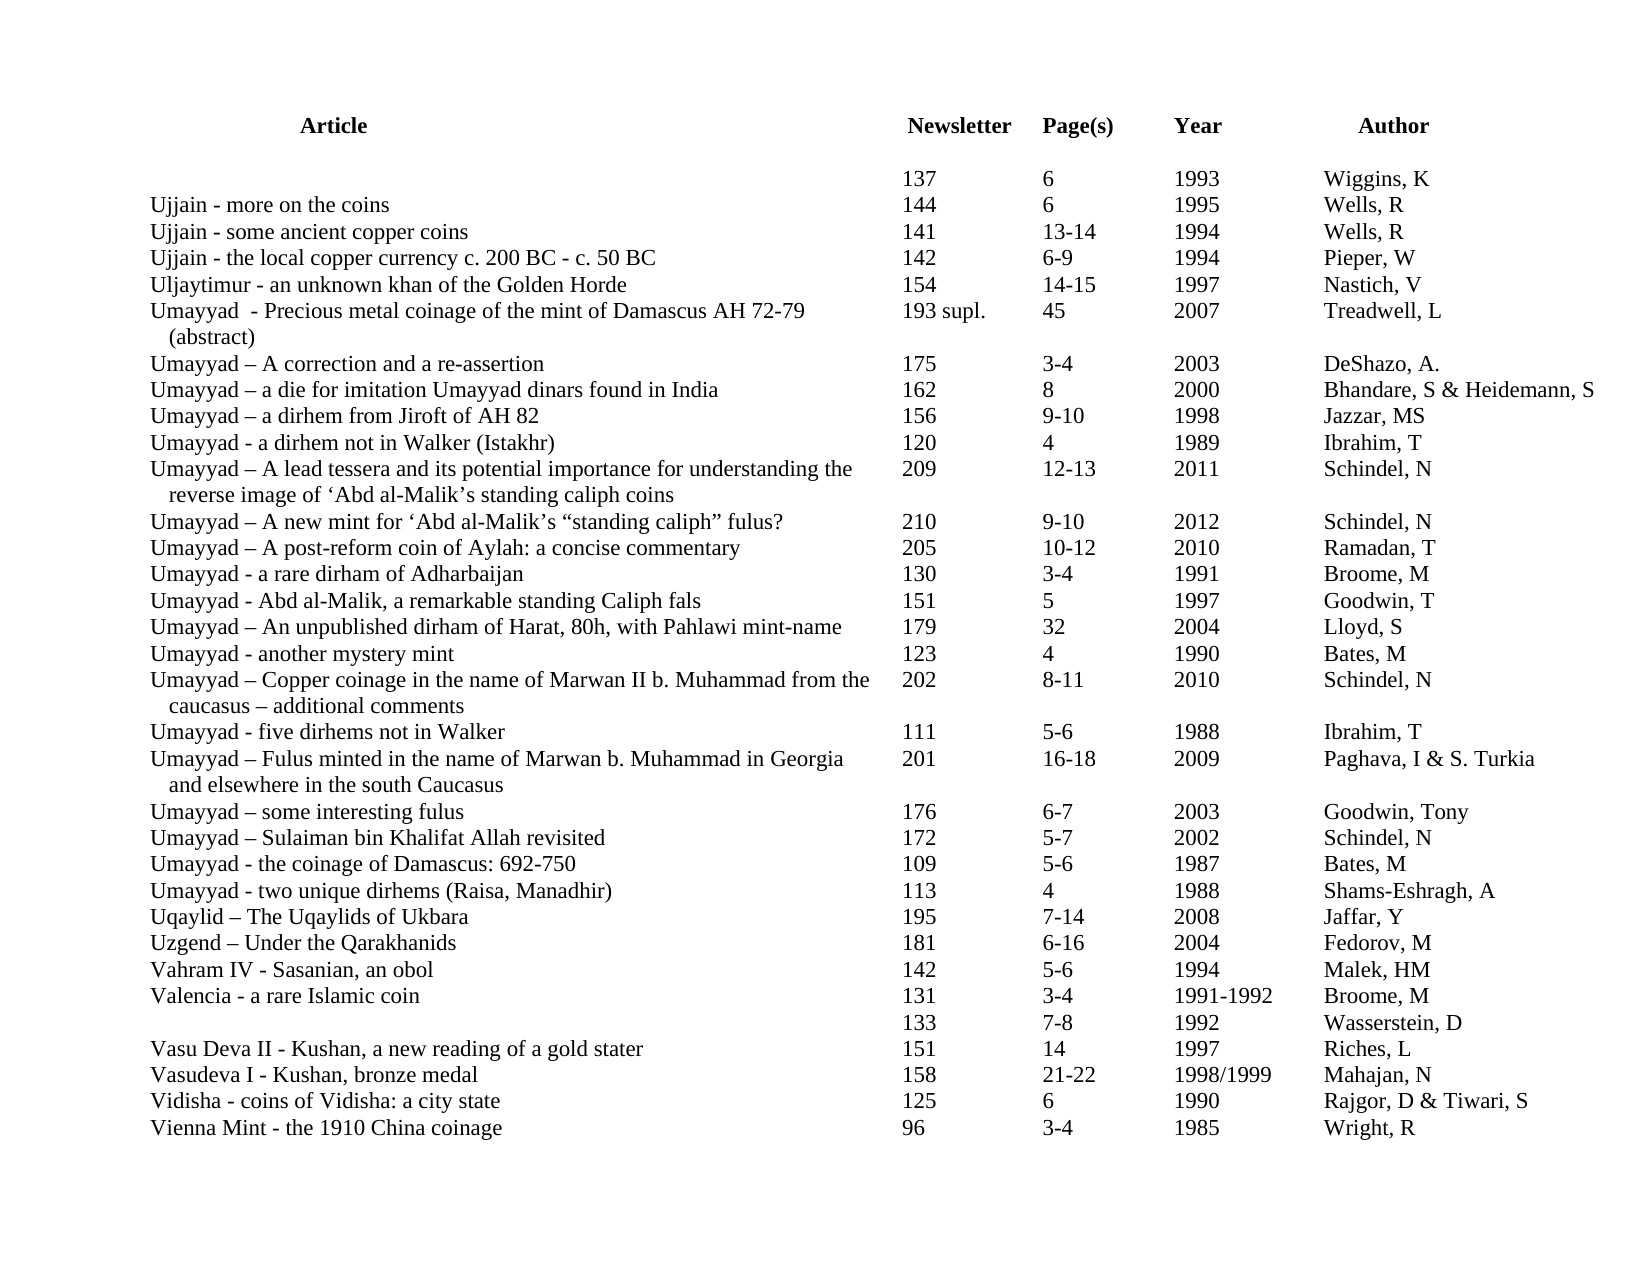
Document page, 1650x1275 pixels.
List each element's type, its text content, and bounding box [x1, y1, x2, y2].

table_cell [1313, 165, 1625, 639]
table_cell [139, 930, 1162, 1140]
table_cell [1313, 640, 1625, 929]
table_header Newsletter [888, 113, 1031, 165]
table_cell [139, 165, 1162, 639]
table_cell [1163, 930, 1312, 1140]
table_header Author [1313, 113, 1625, 165]
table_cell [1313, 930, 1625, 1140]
table_header Year [1163, 113, 1312, 165]
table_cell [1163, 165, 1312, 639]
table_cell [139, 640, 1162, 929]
table_header Page(s) [1031, 113, 1162, 165]
table_header Article [139, 113, 888, 165]
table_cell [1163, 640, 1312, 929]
